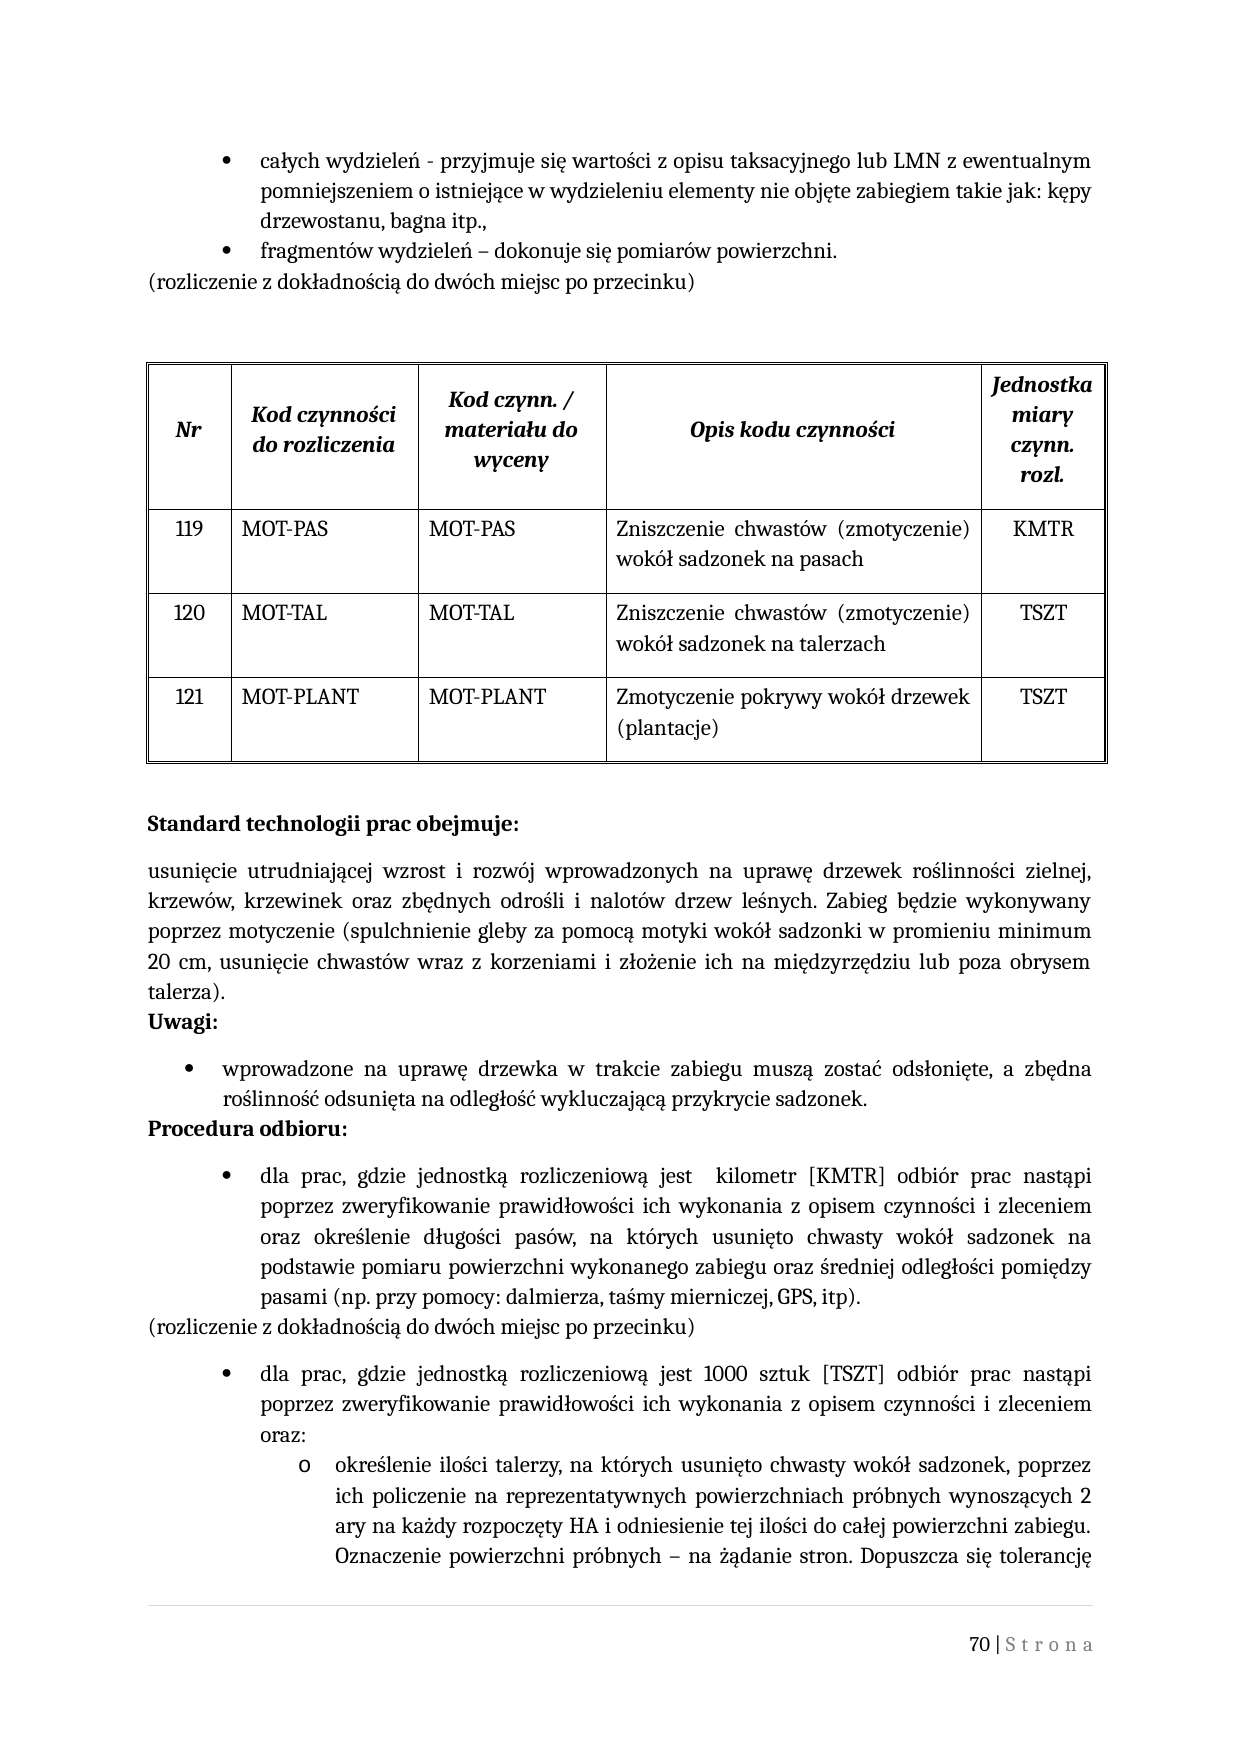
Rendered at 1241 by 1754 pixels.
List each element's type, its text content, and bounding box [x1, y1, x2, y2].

list dla prac, gdzie jednostką rozliczeniową jest 1000 sztuk [TSZT] odbiór prac nastąpi poprzez zweryfikowanie prawidłowości ich wykonania z opisem czynności i zleceniem oraz: [223, 1361, 1093, 1448]
list całych wydzieleń - przyjmuje się wartości z opisu taksacyjnego lub LMN z ewentualnym pomniejszeniem o istniejące w wydzieleniu elementy nie objęte zabiegiem takie jak: kępy drzewostanu, bagna itp., [223, 148, 1093, 234]
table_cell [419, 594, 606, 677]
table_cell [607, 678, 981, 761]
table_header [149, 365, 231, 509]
list fragmentów wydzieleń – dokonuje się pomiarów powierzchni. [223, 238, 1093, 264]
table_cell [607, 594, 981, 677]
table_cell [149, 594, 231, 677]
text (rozliczenie z dokładnością do dwóch miejsc po przecinku) [148, 268, 1093, 295]
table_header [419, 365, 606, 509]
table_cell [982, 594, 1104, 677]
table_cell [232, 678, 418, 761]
text Procedura odbioru: [148, 1116, 1093, 1142]
text usunięcie utrudniającej wzrost i rozwój wprowadzonych na uprawę drzewek roślinności zielnej, krzewów, krzewinek oraz zbędnych odrośli i nalotów drzew leśnych. Zabieg będzie wykonywany poprzez motyczenie (spulchnienie gleby za pomocą motyki wokół sadzonki w promieniu minimum 20 cm, usunięcie chwastów wraz z korzeniami i złożenie ich na międzyrzędziu lub poza obrysem talerza). [148, 858, 1093, 1005]
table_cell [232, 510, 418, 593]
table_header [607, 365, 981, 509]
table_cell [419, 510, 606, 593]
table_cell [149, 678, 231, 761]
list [298, 1452, 1093, 1570]
list dla prac, gdzie jednostką rozliczeniową jest kilometr [KMTR] odbiór prac nastąpi poprzez zweryfikowanie prawidłowości ich wykonania z opisem czynności i zleceniem oraz określenie długości pasów, na których usunięto chwasty wokół sadzonek na podstawie pomiaru powierzchni wykonanego zabiegu oraz średniej odległości pomiędzy pasami (np. przy pomocy: dalmierza, taśmy mierniczej, GPS, itp). [223, 1163, 1093, 1310]
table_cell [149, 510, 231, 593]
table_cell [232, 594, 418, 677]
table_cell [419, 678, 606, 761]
text Standard technologii prac obejmuje: [148, 811, 1093, 837]
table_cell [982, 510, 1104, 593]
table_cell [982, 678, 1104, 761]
text Uwagi: [148, 1009, 1093, 1035]
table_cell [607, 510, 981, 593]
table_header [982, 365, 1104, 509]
list wprowadzone na uprawę drzewka w trakcie zabiegu muszą zostać odsłonięte, a zbędna roślinność odsunięta na odległość wykluczającą przykrycie sadzonek. [185, 1056, 1093, 1112]
text (rozliczenie z dokładnością do dwóch miejsc po przecinku) [148, 1314, 1093, 1340]
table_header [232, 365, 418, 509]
